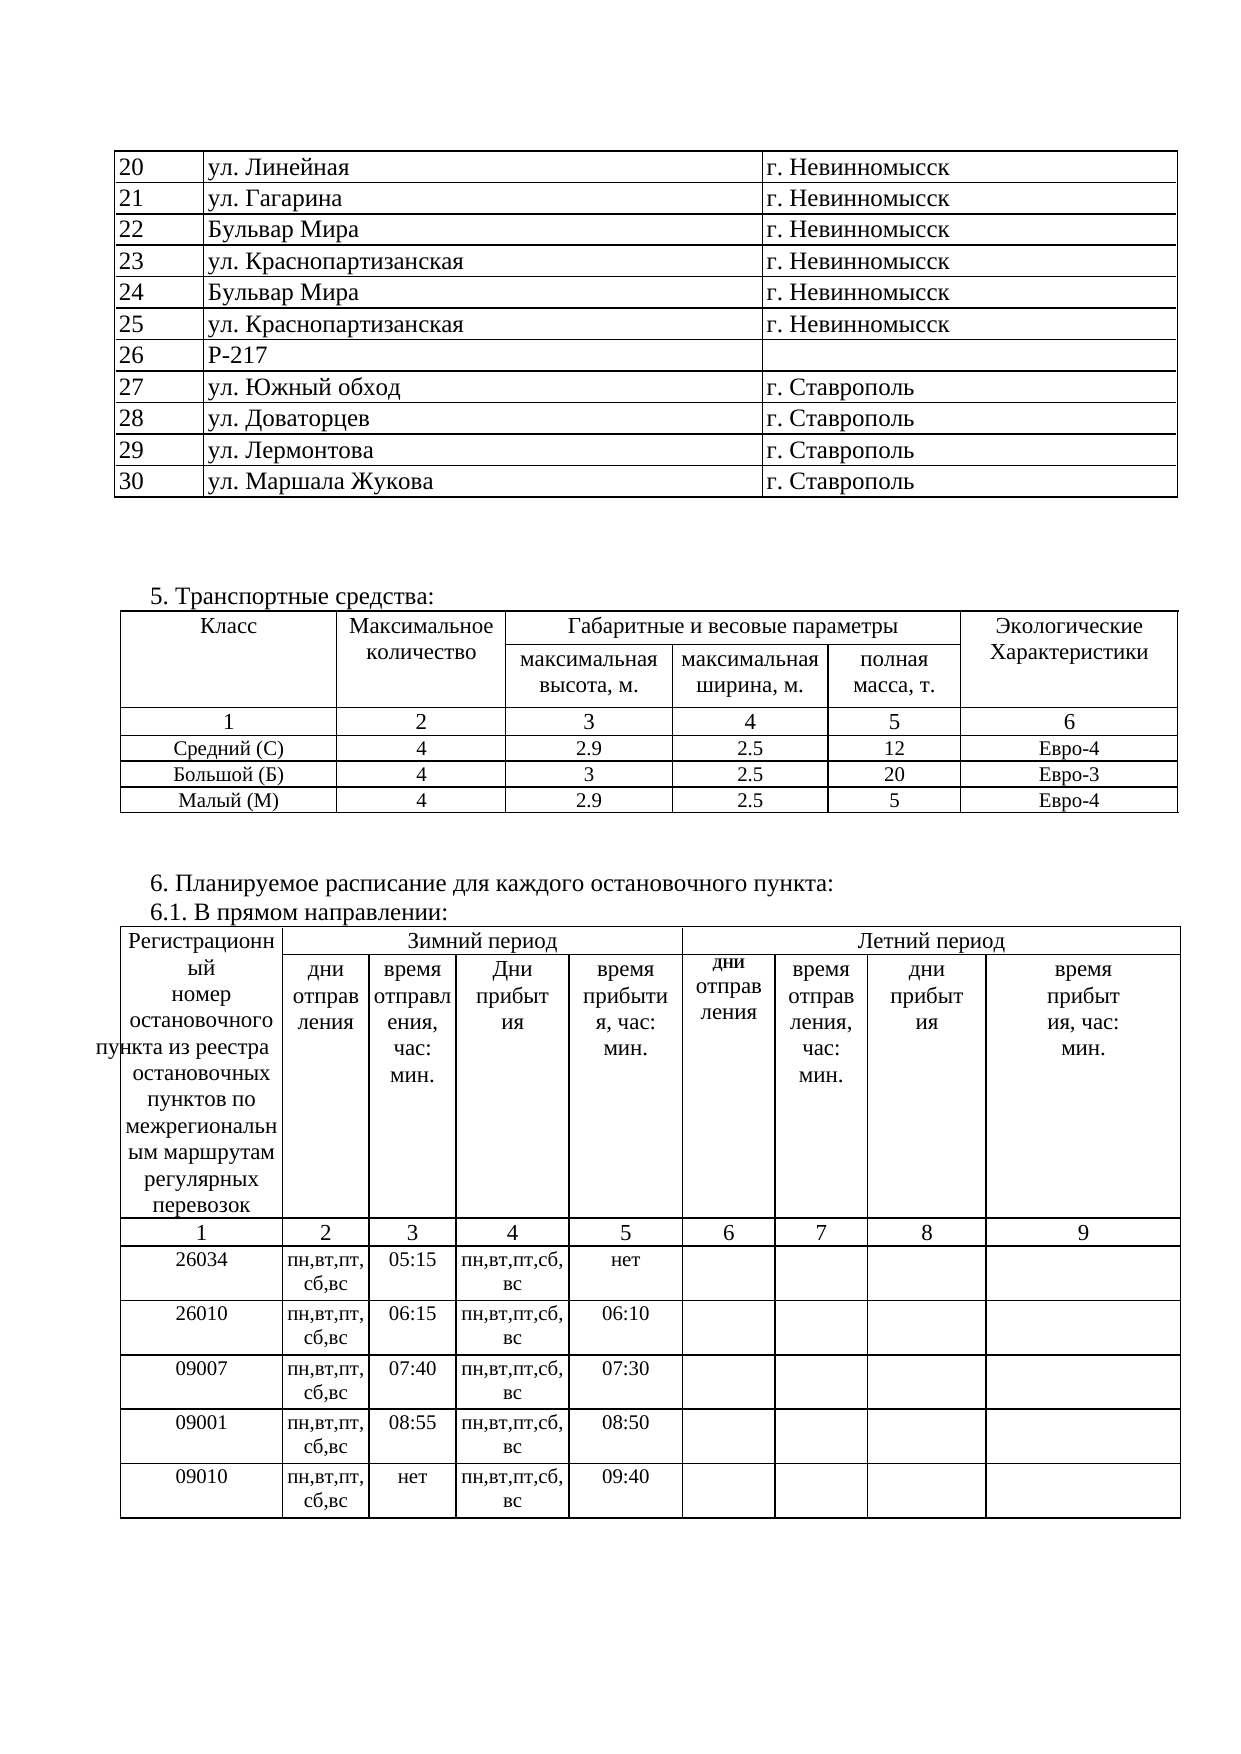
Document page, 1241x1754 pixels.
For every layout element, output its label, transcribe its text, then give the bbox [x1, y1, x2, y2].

table_cell [868, 1247, 985, 1299]
table_cell 6 [683, 1219, 774, 1245]
table_cell 4 [337, 762, 505, 786]
table_cell 2 [337, 708, 505, 735]
table_cell 4 [457, 1219, 568, 1245]
table_header Класс [121, 612, 336, 707]
table_cell 7 [776, 1219, 867, 1245]
table_cell 29 [115, 434, 203, 464]
table_cell 07:40 [370, 1356, 455, 1408]
text 5. Транспортные средства: [150, 581, 1090, 610]
table_cell [776, 1410, 867, 1463]
table_cell 23 [115, 245, 203, 276]
table_cell ул. Линейная [204, 152, 762, 181]
table_cell [987, 1247, 1180, 1299]
table_cell пн,вт,пт,сб,вс [283, 1247, 368, 1299]
table_cell [987, 1410, 1180, 1463]
table_cell 20 [829, 762, 960, 786]
table_cell г. Невинномысск [763, 152, 1177, 181]
table_cell [776, 1247, 867, 1299]
table_cell 5 [829, 788, 960, 812]
table_cell ул. Лермонтова [204, 435, 762, 464]
table_cell г. Ставрополь [763, 433, 1177, 464]
table_cell нет [570, 1247, 682, 1299]
table_cell полная масса, т. [829, 645, 960, 707]
table_cell 6 [961, 708, 1177, 735]
table_cell ул. Гагарина [204, 183, 762, 213]
table_header Габаритные и весовые параметры [506, 612, 960, 643]
table_cell [868, 1356, 985, 1408]
table_cell Средний (С) [121, 736, 336, 760]
table_cell Р-217 [204, 340, 762, 370]
table_header Летний период [683, 927, 1180, 954]
table_cell 2.9 [506, 788, 672, 812]
table_cell г. Невинномысск [763, 307, 1177, 339]
table_cell время отправл ения, час: мин. [370, 955, 455, 1217]
table_cell 21 [115, 183, 203, 213]
table_cell г. Ставрополь [763, 402, 1177, 433]
table_cell [683, 1356, 774, 1408]
table_cell пн,вт,пт,сб,вс [457, 1301, 568, 1354]
table_cell 3 [370, 1219, 455, 1245]
table_header Максимальное количество [337, 612, 505, 707]
table_cell 2.9 [506, 736, 672, 760]
table_cell г. Ставрополь [763, 465, 1177, 496]
table_cell [683, 1301, 774, 1354]
table_cell Евро-4 [961, 736, 1177, 760]
table_cell 08:50 [570, 1410, 682, 1463]
table_cell 2.5 [673, 762, 827, 786]
table_cell максимальная высота, м. [506, 645, 672, 707]
table_cell 2.5 [673, 736, 827, 760]
table_cell 20 [115, 152, 203, 181]
table_cell [763, 339, 1177, 370]
table_cell ул. Доваторцев [204, 403, 762, 433]
table_cell 08:55 [370, 1410, 455, 1463]
table_cell ул. Краснопартизанская [204, 309, 762, 339]
table_cell дни прибыт ия [868, 955, 985, 1217]
text 6.1. В прямом направлении: [150, 897, 1090, 926]
table_cell г. Невинномысск [763, 181, 1177, 213]
table_cell [683, 1410, 774, 1463]
table_cell 28 [115, 403, 203, 433]
table_cell 4 [337, 788, 505, 812]
table_cell пн,вт,пт,сб,вс [457, 1356, 568, 1408]
table_cell г. Невинномысск [763, 213, 1177, 244]
table_cell Дни прибыт ия [457, 955, 568, 1217]
table_cell 1 [121, 708, 336, 735]
table_cell Малый (М) [121, 788, 336, 812]
table_cell г. Невинномысск [763, 244, 1177, 276]
table_cell 5 [570, 1219, 682, 1245]
table_cell 30 [115, 466, 203, 496]
table_cell Бульвар Мира [204, 277, 762, 307]
table_cell 2.5 [673, 788, 827, 812]
table_cell [987, 1464, 1180, 1517]
table_cell 22 [115, 214, 203, 244]
table_cell [683, 1464, 774, 1517]
table_cell г. Ставрополь [763, 370, 1177, 402]
table_cell пн,вт,пт,сб,вс [283, 1410, 368, 1463]
table_cell пн,вт,пт,сб,вс [283, 1464, 368, 1517]
table_cell [776, 1464, 867, 1517]
table_cell [868, 1301, 985, 1354]
table_cell нет [370, 1464, 455, 1517]
table_cell 26034 [121, 1247, 282, 1299]
table_cell 06:10 [570, 1301, 682, 1354]
table_cell [683, 1247, 774, 1299]
table_cell пн,вт,пт,сб,вс [283, 1356, 368, 1408]
table_cell ул. Южный обход [204, 372, 762, 402]
table_cell дни отправ ления [283, 955, 368, 1217]
table_cell Бульвар Мира [204, 215, 762, 244]
text 6. Планируемое расписание для каждого остановочного пункта: [150, 868, 1090, 897]
table_header Регистрационный номер остановочного пункта из реестра остановочных пунктов по межрегиональным маршрутам регулярных перевозок [121, 927, 282, 1217]
table_cell [776, 1356, 867, 1408]
table_cell ДНИ отправ ления [683, 955, 774, 1217]
table_cell [987, 1356, 1180, 1408]
table_cell 9 [987, 1219, 1180, 1245]
table_cell 07:30 [570, 1356, 682, 1408]
table_cell пн,вт,пт,сб,вс [457, 1464, 568, 1517]
table_cell [987, 1301, 1180, 1354]
table_cell 05:15 [370, 1247, 455, 1299]
table_cell 4 [673, 708, 827, 735]
table_cell 26 [115, 340, 203, 370]
table_cell 06:15 [370, 1301, 455, 1354]
table_cell 09010 [121, 1464, 282, 1517]
table_cell [776, 1301, 867, 1354]
table_cell 3 [506, 708, 672, 735]
table_cell 09001 [121, 1410, 282, 1463]
table_cell время прибыти я, час: мин. [570, 955, 682, 1217]
table_cell 3 [506, 762, 672, 786]
table_cell Евро-3 [961, 762, 1177, 786]
table_cell ул. Маршала Жукова [204, 466, 762, 496]
table_cell 8 [868, 1219, 985, 1245]
table_cell г. Невинномысск [763, 276, 1177, 307]
table_cell 2 [283, 1219, 368, 1245]
table_cell время отправ ления, час: мин. [776, 955, 867, 1217]
table_cell 26010 [121, 1301, 282, 1354]
table_header Зимний период [283, 927, 682, 954]
table_cell 09007 [121, 1356, 282, 1408]
table_cell 4 [337, 736, 505, 760]
table_cell пн,вт,пт,сб,вс [283, 1301, 368, 1354]
table_header Экологические Характеристики [961, 612, 1177, 707]
table_cell максимальная ширина, м. [673, 645, 827, 707]
table_cell [868, 1464, 985, 1517]
table_cell 12 [829, 736, 960, 760]
table_cell 1 [121, 1219, 282, 1245]
table_cell Евро-4 [961, 788, 1177, 812]
table_cell пн,вт,пт,сб,вс [457, 1247, 568, 1299]
table_cell 27 [115, 371, 203, 402]
table_cell [868, 1410, 985, 1463]
table_cell 24 [115, 277, 203, 307]
table_cell 09:40 [570, 1464, 682, 1517]
table_cell пн,вт,пт,сб,вс [457, 1410, 568, 1463]
table_cell время прибыт ия, час: мин. [987, 955, 1180, 1217]
table_cell Большой (Б) [121, 762, 336, 786]
table_cell ул. Краснопартизанская [204, 246, 762, 276]
table_cell 25 [115, 308, 203, 339]
table_cell 5 [829, 708, 960, 735]
